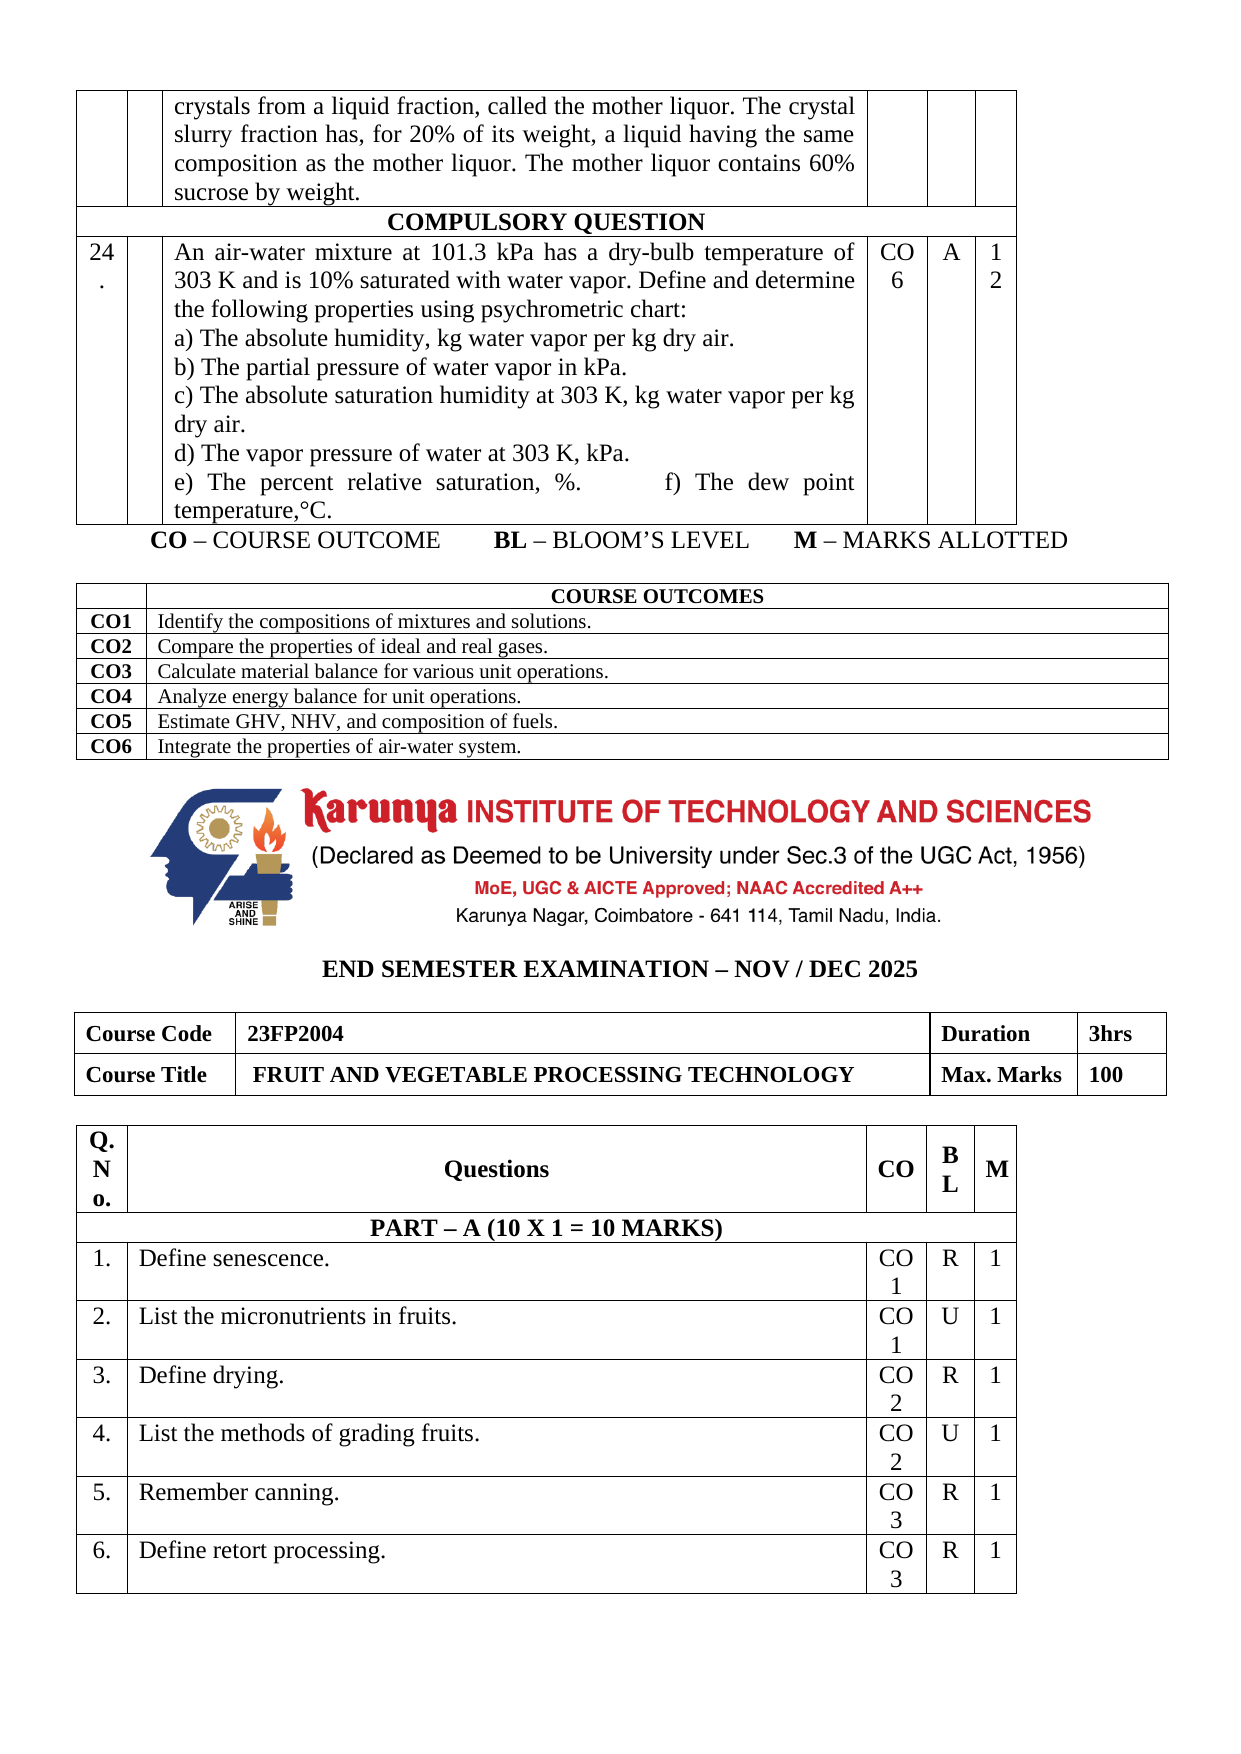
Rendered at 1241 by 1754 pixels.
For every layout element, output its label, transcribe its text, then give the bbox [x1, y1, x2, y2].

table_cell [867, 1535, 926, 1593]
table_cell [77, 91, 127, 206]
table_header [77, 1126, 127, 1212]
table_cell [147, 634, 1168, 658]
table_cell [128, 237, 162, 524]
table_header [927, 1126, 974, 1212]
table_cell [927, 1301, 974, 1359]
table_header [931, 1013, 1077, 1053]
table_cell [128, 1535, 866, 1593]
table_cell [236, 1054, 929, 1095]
text CO – COURSE OUTCOME BL – BLOOM’S LEVEL M – MARKS ALLOTTED [150, 525, 1090, 554]
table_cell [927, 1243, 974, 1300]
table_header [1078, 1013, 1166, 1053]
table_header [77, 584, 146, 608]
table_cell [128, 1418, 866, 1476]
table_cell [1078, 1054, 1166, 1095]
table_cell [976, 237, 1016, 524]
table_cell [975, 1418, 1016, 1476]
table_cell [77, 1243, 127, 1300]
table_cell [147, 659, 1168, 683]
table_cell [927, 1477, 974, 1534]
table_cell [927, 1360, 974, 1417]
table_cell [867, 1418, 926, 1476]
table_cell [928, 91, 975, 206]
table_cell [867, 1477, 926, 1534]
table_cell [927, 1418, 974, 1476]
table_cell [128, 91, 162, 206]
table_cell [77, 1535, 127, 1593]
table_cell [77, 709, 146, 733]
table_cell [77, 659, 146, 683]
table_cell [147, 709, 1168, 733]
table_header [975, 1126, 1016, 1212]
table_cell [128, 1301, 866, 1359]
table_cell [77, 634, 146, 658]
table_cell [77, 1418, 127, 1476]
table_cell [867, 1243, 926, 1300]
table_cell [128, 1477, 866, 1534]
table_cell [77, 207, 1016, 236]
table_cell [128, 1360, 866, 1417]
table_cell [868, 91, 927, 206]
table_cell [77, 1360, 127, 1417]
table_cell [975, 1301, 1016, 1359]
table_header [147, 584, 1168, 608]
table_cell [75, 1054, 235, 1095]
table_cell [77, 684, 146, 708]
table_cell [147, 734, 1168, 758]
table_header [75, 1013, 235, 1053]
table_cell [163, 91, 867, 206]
picture [150, 788, 1091, 926]
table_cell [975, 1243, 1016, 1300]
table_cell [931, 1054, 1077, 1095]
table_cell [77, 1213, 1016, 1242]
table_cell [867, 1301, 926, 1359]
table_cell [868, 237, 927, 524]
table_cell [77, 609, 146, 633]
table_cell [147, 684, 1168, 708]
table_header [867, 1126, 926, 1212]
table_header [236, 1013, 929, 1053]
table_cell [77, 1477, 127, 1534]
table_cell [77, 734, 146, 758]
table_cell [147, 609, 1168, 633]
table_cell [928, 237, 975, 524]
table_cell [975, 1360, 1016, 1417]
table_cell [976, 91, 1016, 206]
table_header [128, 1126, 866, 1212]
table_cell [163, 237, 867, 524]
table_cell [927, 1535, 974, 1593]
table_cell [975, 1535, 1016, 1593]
text END SEMESTER EXAMINATION – NOV / DEC 2025 [150, 954, 1090, 983]
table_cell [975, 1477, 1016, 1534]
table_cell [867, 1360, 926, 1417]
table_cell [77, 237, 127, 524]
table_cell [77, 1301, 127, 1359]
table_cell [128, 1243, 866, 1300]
